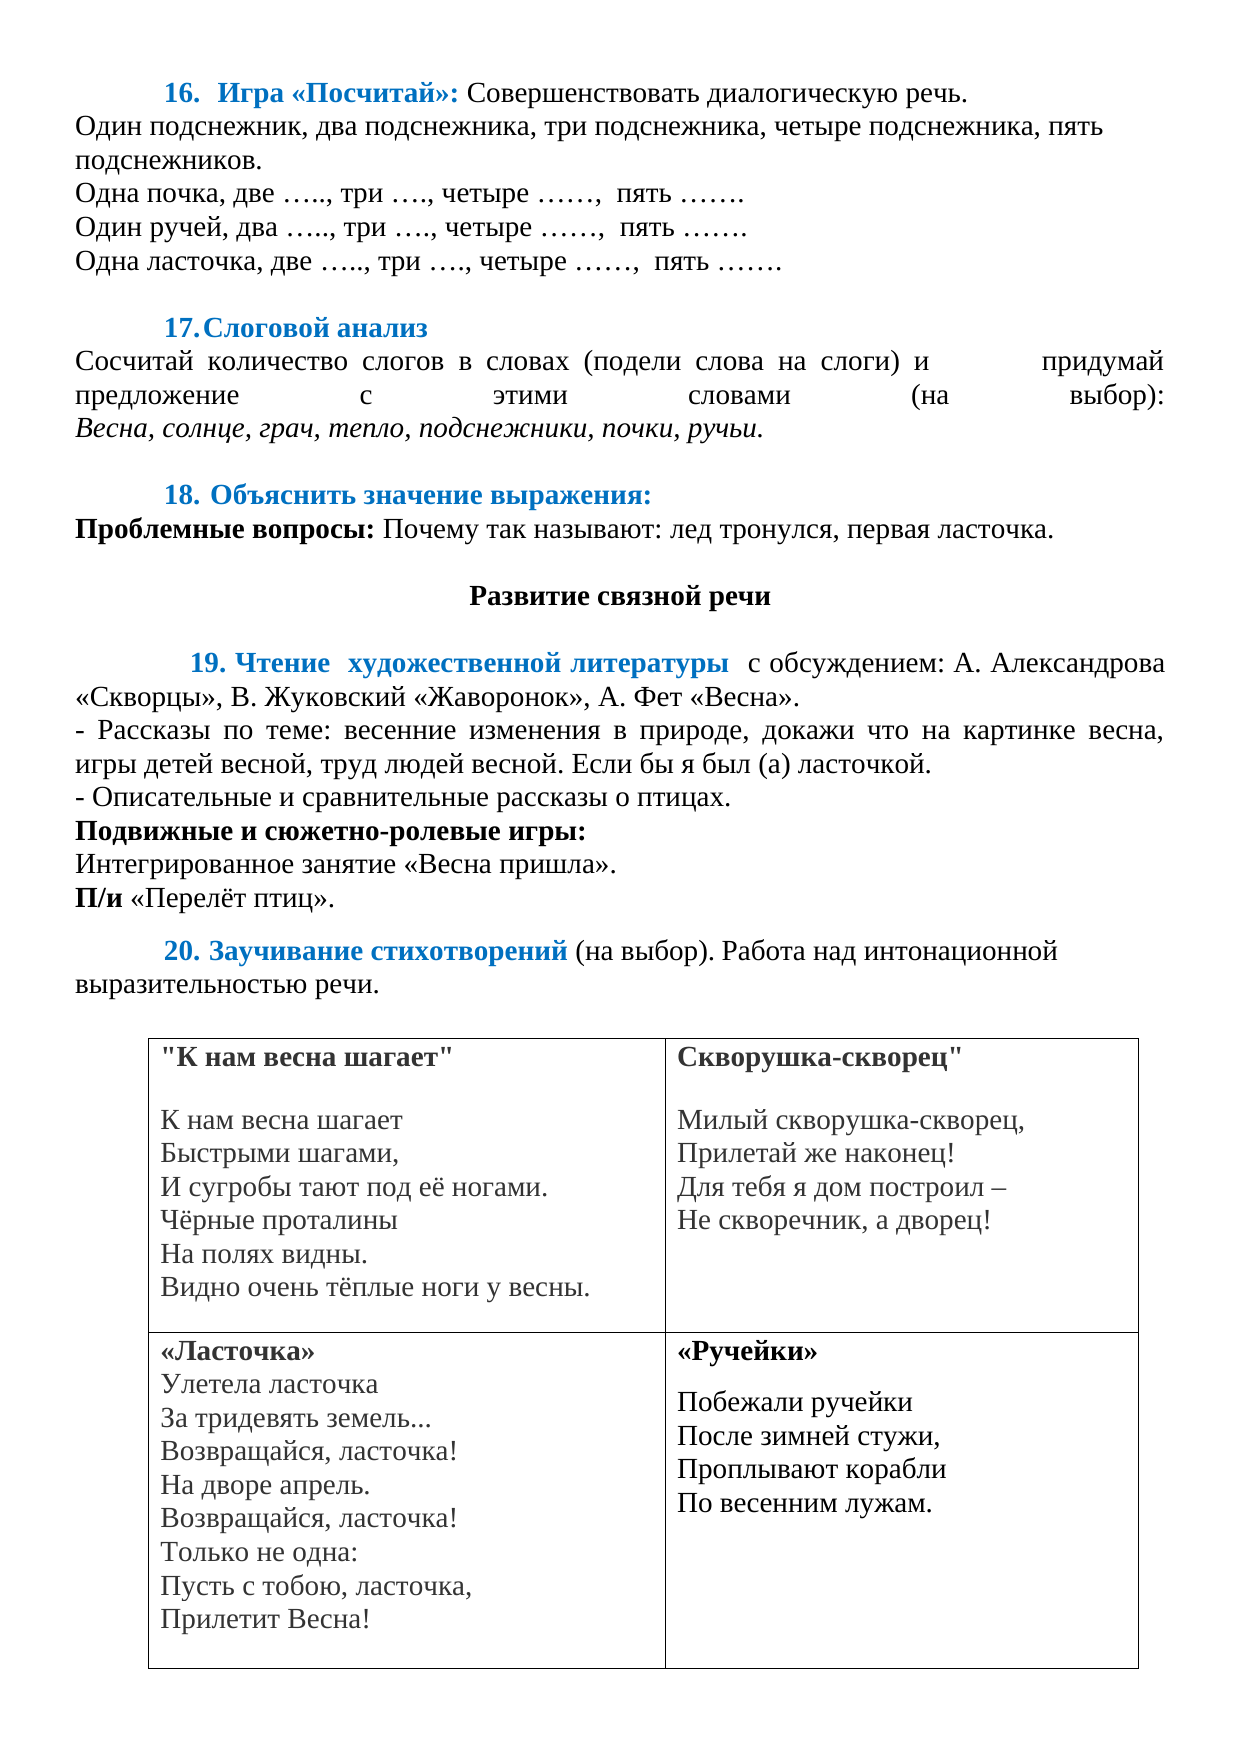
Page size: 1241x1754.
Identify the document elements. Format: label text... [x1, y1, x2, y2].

text П/и «Перелёт птиц». [75, 880, 1165, 913]
text 19. Чтение художественной литературы с обсуждением: А. Александрова «Скворцы», В. Жуковский «Жаворонок», А. Фет «Весна». [75, 645, 1165, 712]
text выразительностью речи. [75, 966, 1165, 1000]
list Игра «Посчитай»: Совершенствовать диалогическую речь. [164, 75, 1165, 108]
text Проблемные вопросы: Почему так называют: лед тронулся, первая ласточка. [75, 511, 1165, 544]
text Один подснежник, два подснежника, три подснежника, четыре подснежника, пять подснежников. [75, 108, 1165, 176]
list Объяснить значение выражения: [164, 477, 1165, 511]
text - Рассказы по теме: весенние изменения в природе, докажи что на картинке весна, игры детей весной, труд людей весной. Если бы я был (а) ласточкой. [75, 712, 1165, 779]
text Интегрированное занятие «Весна пришла». [75, 846, 1165, 880]
text Одна ласточка, две ….., три …., четыре ……, пять ……. [75, 243, 1165, 276]
text Один ручей, два ….., три …., четыре ……, пять ……. [75, 209, 1165, 243]
text Сосчитай количество слогов в словах (подели слова на слоги) и придумай предложение с этими словами (на выбор): Весна, солнце, грач, тепло, подснежники, почки, ручьи. [75, 343, 1165, 444]
list Слоговой анализ [164, 310, 1165, 343]
list Заучивание стихотворений (на выбор). Работа над интонационной [164, 933, 1165, 966]
text Развитие связной речи [75, 578, 1165, 612]
table_header Скворушка-скворец" Милый скворушка-скворец, Прилетай же наконец! Для тебя я дом построил – Не скворечник, а дворец! [666, 1039, 1138, 1332]
text Подвижные и сюжетно-ролевые игры: [75, 813, 1165, 846]
table_cell «Ласточка» Улетела ласточка За тридевять земель... Возвращайся, ласточка! На дворе апрель. Возвращайся, ласточка! Только не одна: Пусть с тобою, ласточка, Прилетит Весна! [149, 1333, 665, 1668]
table_cell «Ручейки» Побежали ручейки После зимней стужи, Проплывают корабли По весенним лужам. [666, 1333, 1138, 1668]
text - Описательные и сравнительные рассказы о птицах. [75, 779, 1165, 813]
text Одна почка, две ….., три …., четыре ……, пять ……. [75, 176, 1165, 209]
